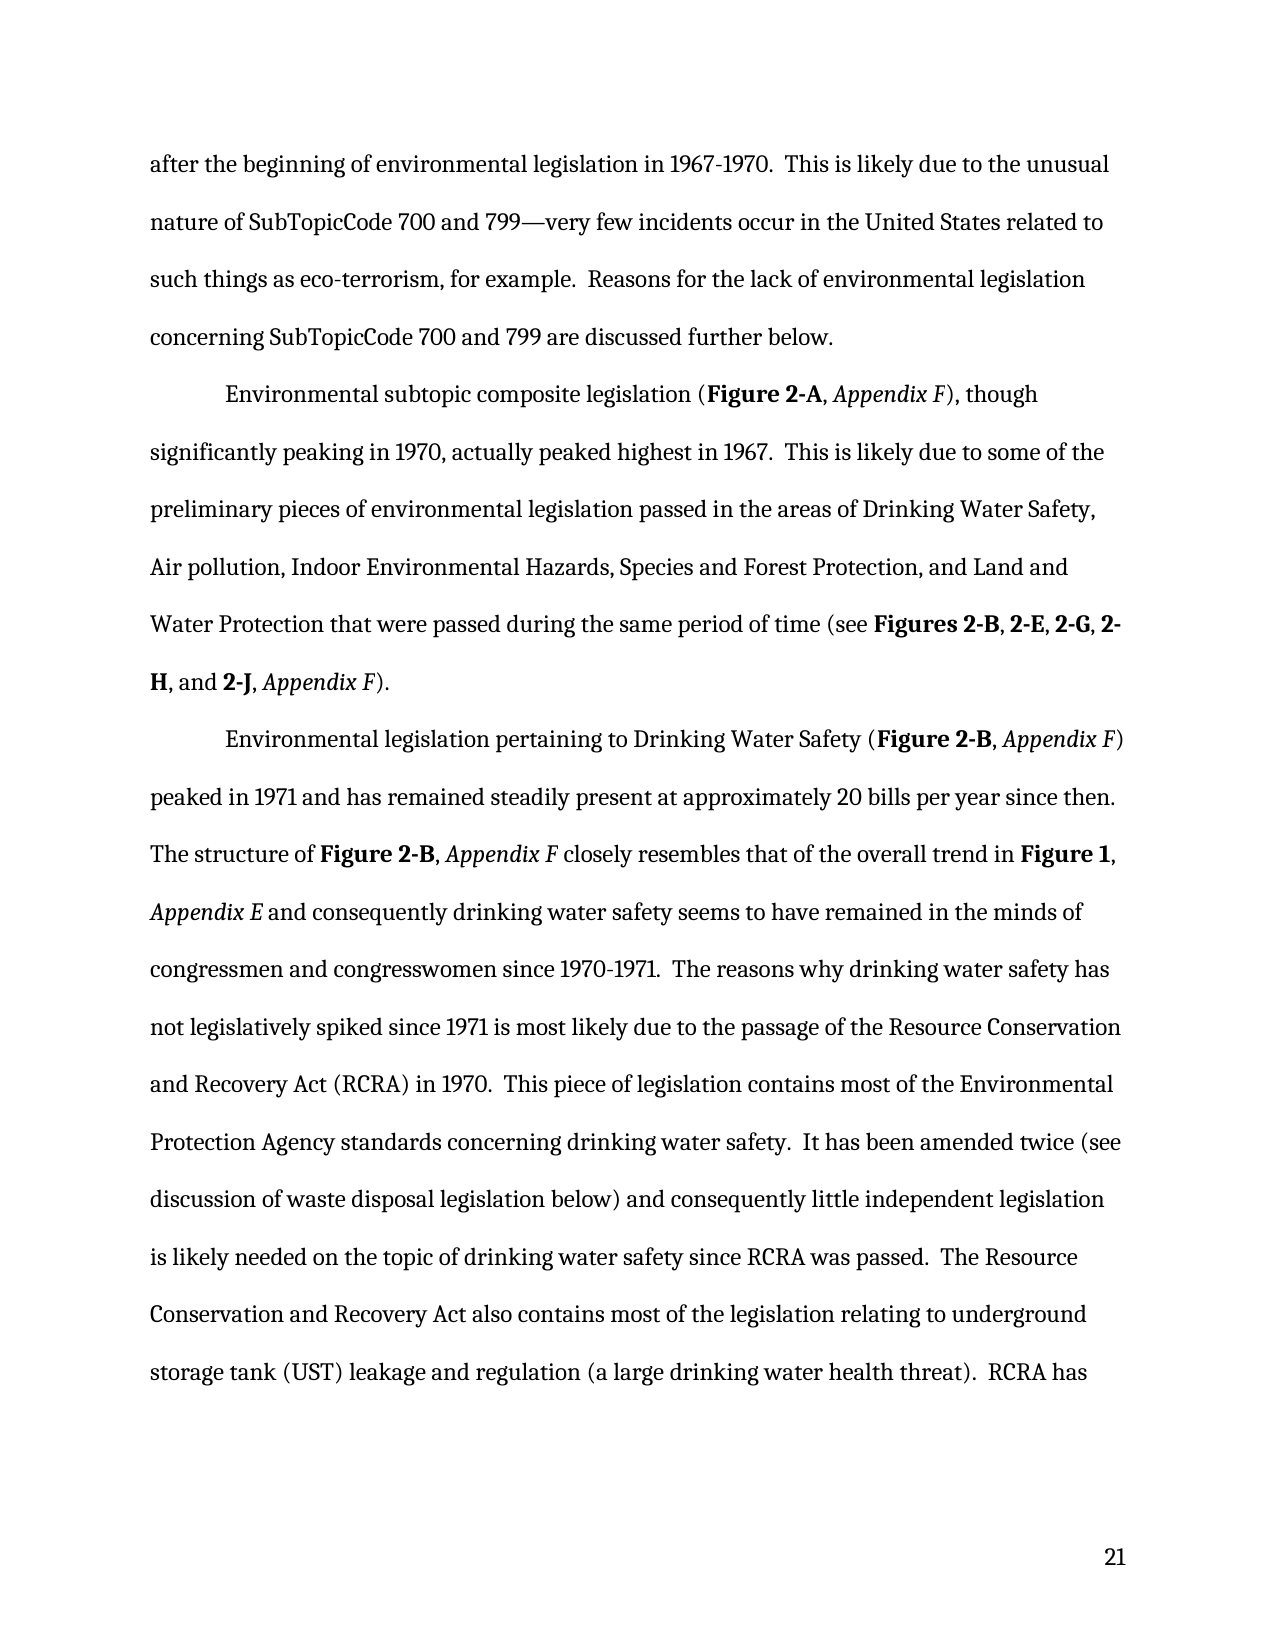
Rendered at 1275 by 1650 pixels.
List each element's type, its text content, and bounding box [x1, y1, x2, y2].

text Environmental subtopic composite legislation (Figure 2-A, Appendix F), though significantly peaking in 1970, actually peaked highest in 1967. This is likely due to some of the preliminary pieces of environmental legislation passed in the areas of Drinking Water Safety, Air pollution, Indoor Environmental Hazards, Species and Forest Protection, and Land and Water Protection that were passed during the same period of time (see Figures 2-B, 2-E, 2-G, 2-H, and 2-J, Appendix F). [150, 380, 1125, 696]
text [150, 150, 1125, 351]
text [150, 725, 1125, 1386]
